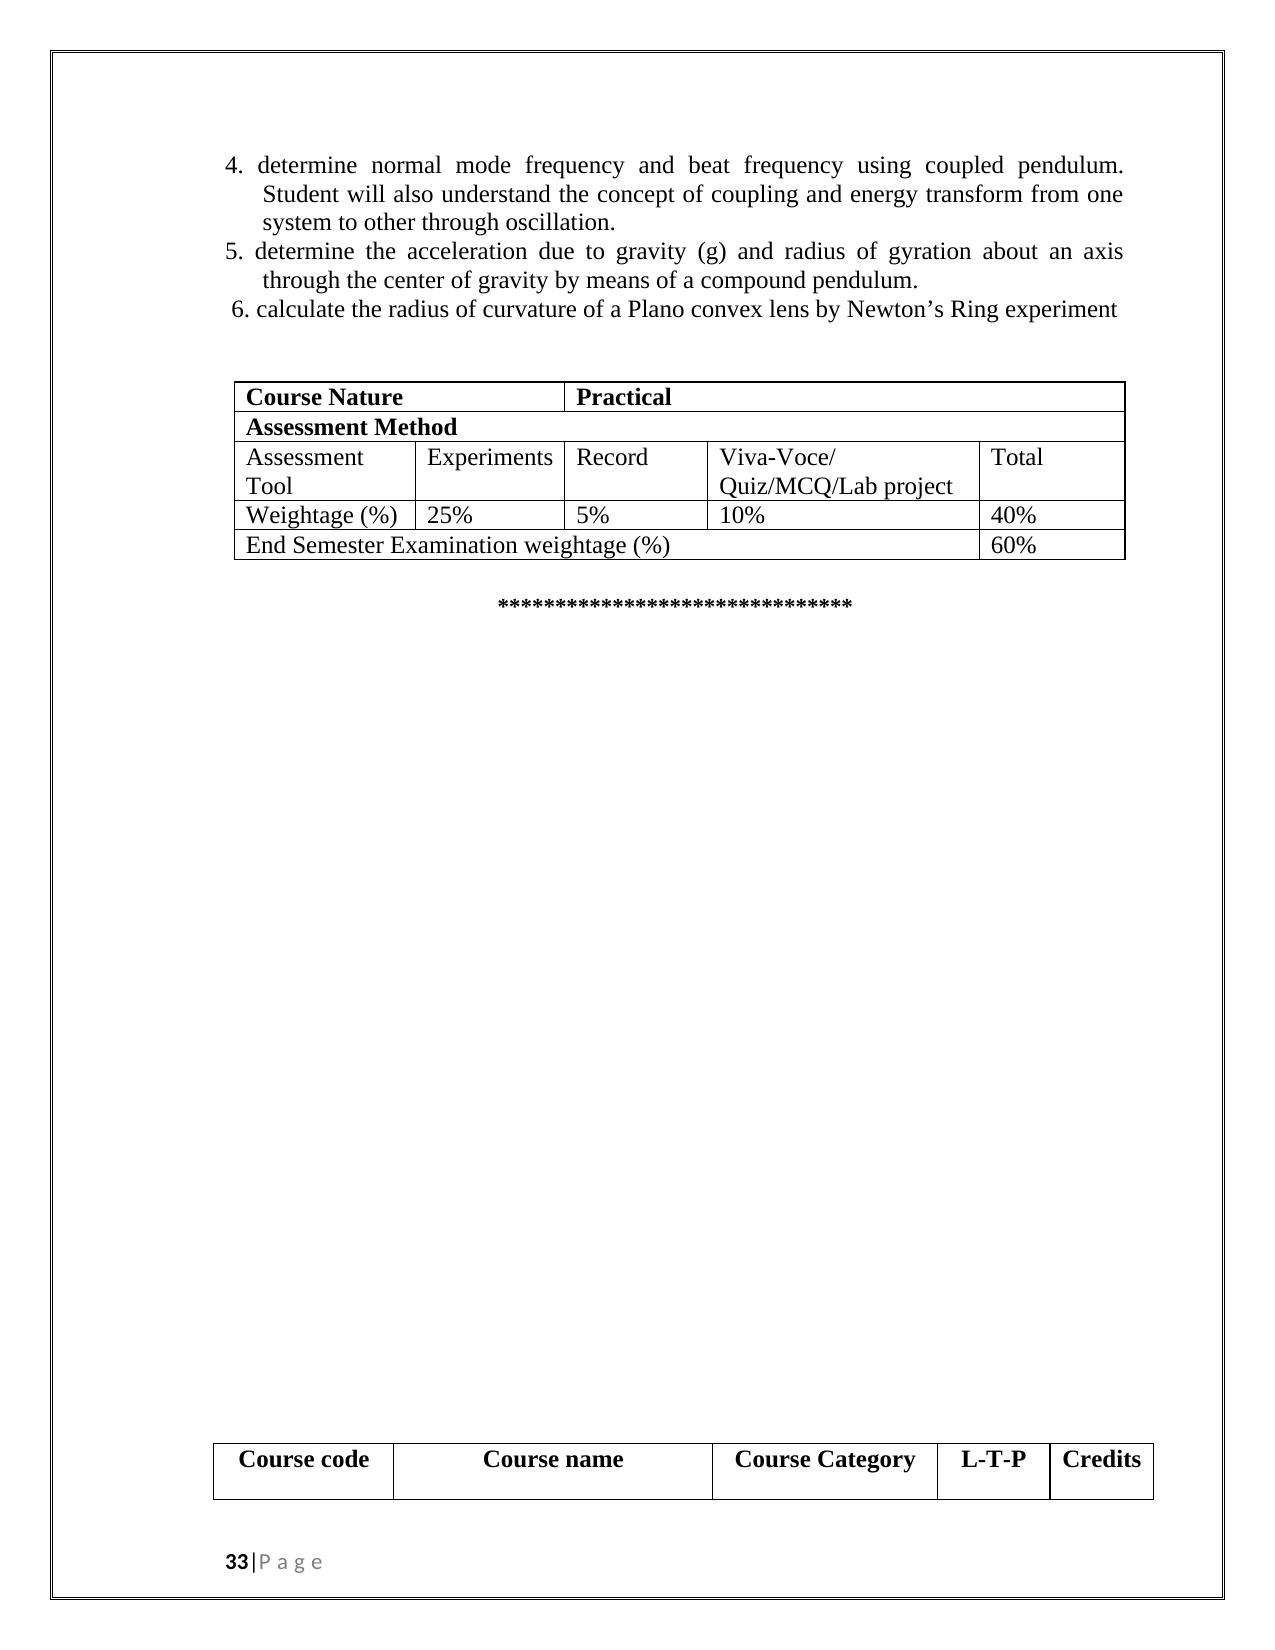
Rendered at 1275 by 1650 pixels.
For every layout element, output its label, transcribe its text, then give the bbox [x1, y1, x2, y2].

table_cell 10% [708, 501, 979, 529]
table_header Course code [214, 1444, 393, 1499]
text ******************************* [225, 593, 1125, 619]
table_header Course Category [713, 1444, 937, 1499]
table_header Course Nature [235, 383, 564, 411]
table_cell Total [980, 442, 1124, 499]
table_header Practical [565, 383, 1124, 411]
table_cell Assessment Tool [235, 442, 415, 499]
table_header Course name [394, 1444, 712, 1499]
text 5. determine the acceleration due to gravity (g) and radius of gyration about an axis through the center of gravity by means of a compound pendulum. [225, 236, 1125, 294]
table_cell Viva-Voce/ Quiz/MCQ/Lab project [708, 442, 979, 499]
table_cell 60% [980, 530, 1124, 559]
text 4. determine normal mode frequency and beat frequency using coupled pendulum. Student will also understand the concept of coupling and energy transform from one system to other through oscillation. [225, 150, 1125, 236]
table_cell 40% [980, 501, 1124, 529]
table_cell Experiments [416, 442, 564, 499]
table_cell 5% [565, 501, 707, 529]
table_cell End Semester Examination weightage (%) [235, 530, 979, 559]
table_cell Assessment Method [235, 412, 1124, 441]
table_cell Weightage (%) [235, 501, 415, 529]
table_cell 25% [416, 501, 564, 529]
table_cell Record [565, 442, 707, 499]
text 6. calculate the radius of curvature of a Plano convex lens by Newton’s Ring experiment [225, 294, 1125, 322]
table_header Credits [1051, 1444, 1153, 1499]
table_header L-T-P [938, 1444, 1049, 1499]
